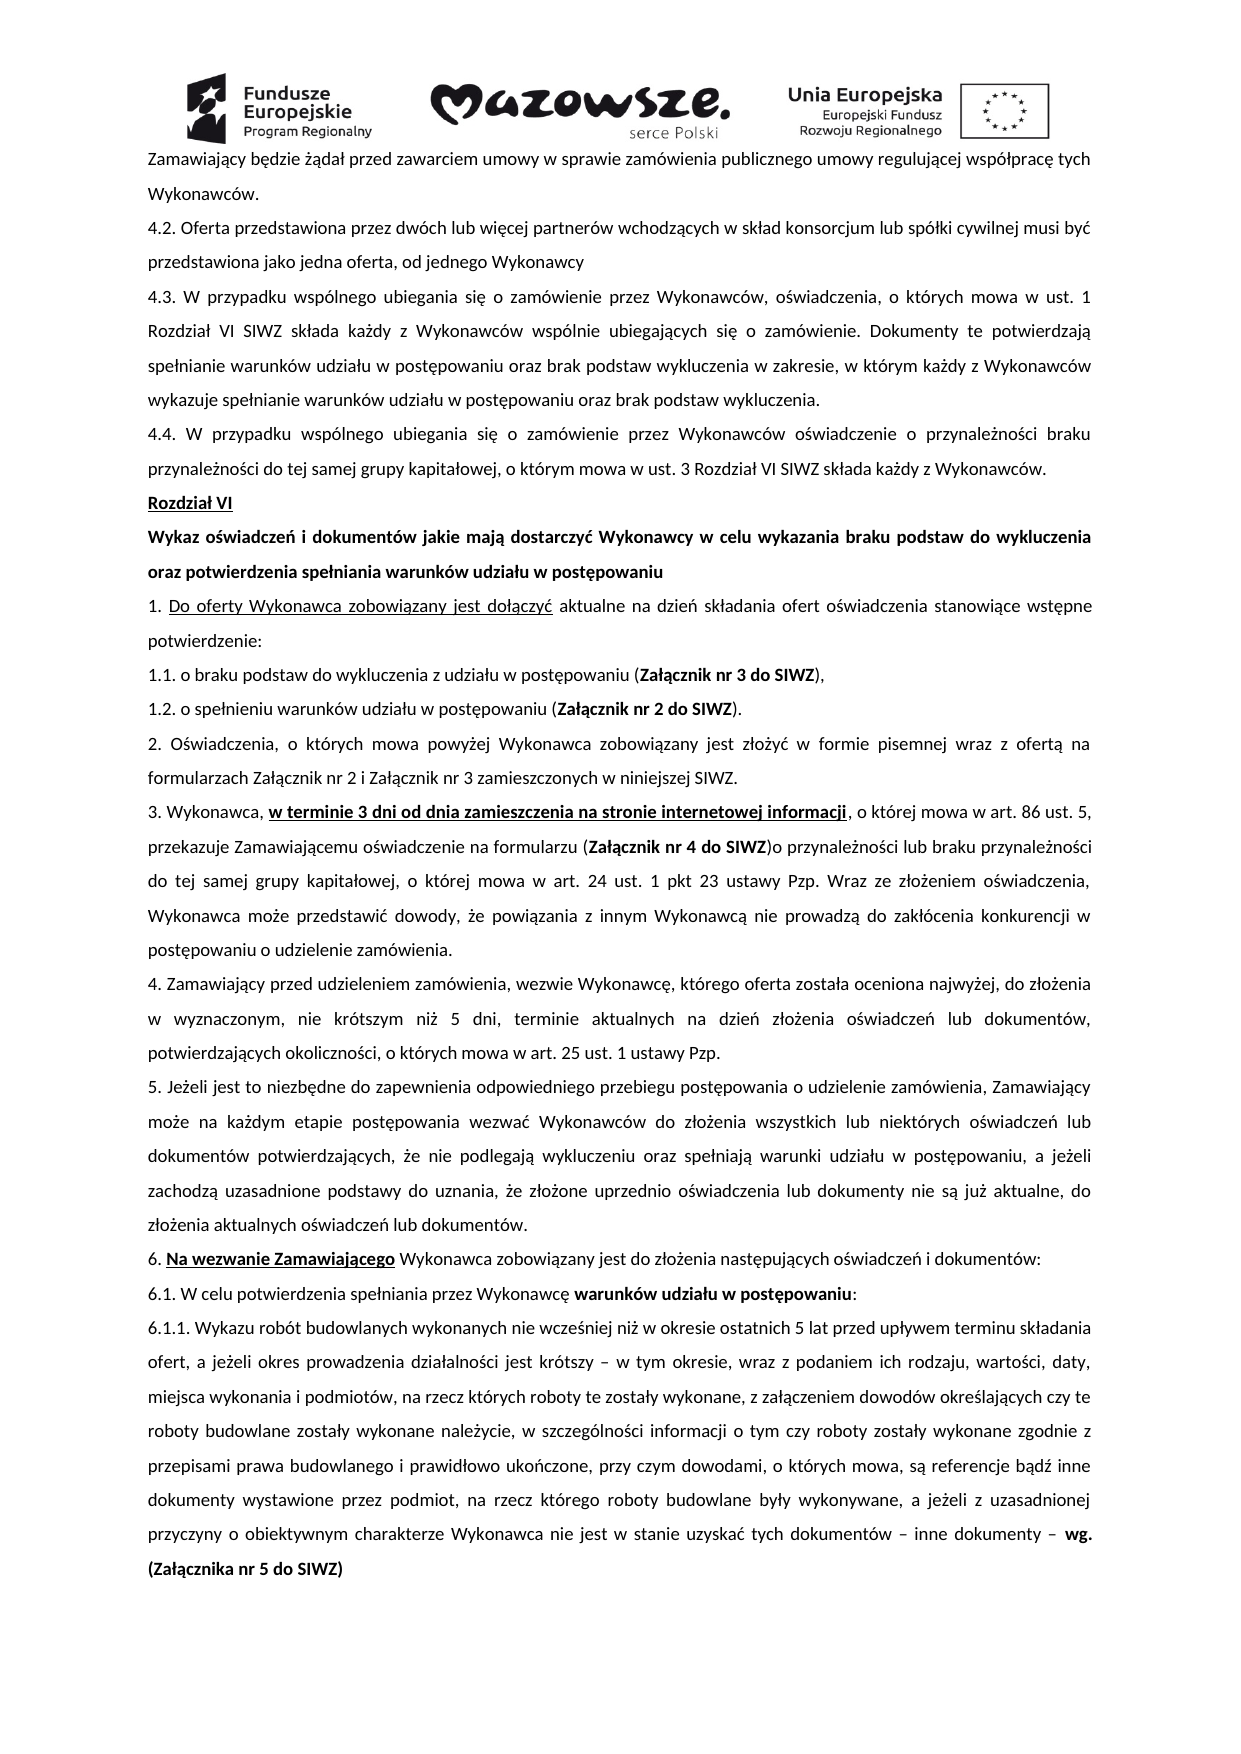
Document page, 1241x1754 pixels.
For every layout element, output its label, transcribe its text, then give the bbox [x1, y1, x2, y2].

text 5. Jeżeli jest to niezbędne do zapewnienia odpowiedniego przebiegu postępowania o udzielenie zamówienia, Zamawiający może na każdym etapie postępowania wezwać Wykonawców do złożenia wszystkich lub niektórych oświadczeń lub dokumentów potwierdzających, że nie podlegają wykluczeniu oraz spełniają warunki udziału w postępowaniu, a jeżeli zachodzą uzasadnione podstawy do uznania, że złożone uprzednio oświadczenia lub dokumenty nie są już aktualne, do złożenia aktualnych oświadczeń lub dokumentów. [148, 1076, 1093, 1236]
text 1.1. o braku podstaw do wykluczenia z udziału w postępowaniu (Załącznik nr 3 do SIWZ), [148, 663, 1093, 686]
text 2. Oświadczenia, o których mowa powyżej Wykonawca zobowiązany jest złożyć w formie pisemnej wraz z ofertą na formularzach Załącznik nr 2 i Załącznik nr 3 zamieszczonych w niniejszej SIWZ. [148, 732, 1093, 789]
text 4.4. W przypadku wspólnego ubiegania się o zamówienie przez Wykonawców oświadczenie o przynależności braku przynależności do tej samej grupy kapitałowej, o którym mowa w ust. 3 Rozdział VI SIWZ składa każdy z Wykonawców. [148, 423, 1093, 480]
text 4.3. W przypadku wspólnego ubiegania się o zamówienie przez Wykonawców, oświadczenia, o których mowa w ust. 1 Rozdział VI SIWZ składa każdy z Wykonawców wspólnie ubiegających się o zamówienie. Dokumenty te potwierdzają spełnianie warunków udziału w postępowaniu oraz brak podstaw wykluczenia w zakresie, w którym każdy z Wykonawców wykazuje spełnianie warunków udziału w postępowaniu oraz brak podstaw wykluczenia. [148, 285, 1093, 411]
text 3. Wykonawca, w terminie 3 dni od dnia zamieszczenia na stronie internetowej informacji, o której mowa w art. 86 ust. 5, przekazuje Zamawiającemu oświadczenie na formularzu (Załącznik nr 4 do SIWZ)o przynależności lub braku przynależności do tej samej grupy kapitałowej, o której mowa w art. 24 ust. 1 pkt 23 ustawy Pzp. Wraz ze złożeniem oświadczenia, Wykonawca może przedstawić dowody, że powiązania z innym Wykonawcą nie prowadzą do zakłócenia konkurencji w postępowaniu o udzielenie zamówienia. [148, 801, 1093, 961]
text 4. Zamawiający przed udzieleniem zamówienia, wezwie Wykonawcę, którego oferta została oceniona najwyżej, do złożenia w wyznaczonym, nie krótszym niż 5 dni, terminie aktualnych na dzień złożenia oświadczeń lub dokumentów, potwierdzających okoliczności, o których mowa w art. 25 ust. 1 ustawy Pzp. [148, 973, 1093, 1064]
text Wykaz oświadczeń i dokumentów jakie mają dostarczyć Wykonawcy w celu wykazania braku podstaw do wykluczenia oraz potwierdzenia spełniania warunków udziału w postępowaniu [148, 526, 1093, 583]
text 6.1.1. Wykazu robót budowlanych wykonanych nie wcześniej niż w okresie ostatnich 5 lat przed upływem terminu składania ofert, a jeżeli okres prowadzenia działalności jest krótszy – w tym okresie, wraz z podaniem ich rodzaju, wartości, daty, miejsca wykonania i podmiotów, na rzecz których roboty te zostały wykonane, z załączeniem dowodów określających czy te roboty budowlane zostały wykonane należycie, w szczególności informacji o tym czy roboty zostały wykonane zgodnie z przepisami prawa budowlanego i prawidłowo ukończone, przy czym dowodami, o których mowa, są referencje bądź inne dokumenty wystawione przez podmiot, na rzecz którego roboty budowlane były wykonywane, a jeżeli z uzasadnionej przyczyny o obiektywnym charakterze Wykonawca nie jest w stanie uzyskać tych dokumentów – inne dokumenty – wg. (Załącznika nr 5 do SIWZ) [148, 1316, 1093, 1580]
text 4.2. Oferta przedstawiona przez dwóch lub więcej partnerów wchodzących w skład konsorcjum lub spółki cywilnej musi być przedstawiona jako jedna oferta, od jednego Wykonawcy [148, 216, 1093, 274]
text 6.1. W celu potwierdzenia spełniania przez Wykonawcę warunków udziału w postępowaniu: [148, 1282, 1093, 1305]
text 1. Do oferty Wykonawca zobowiązany jest dołączyć aktualne na dzień składania ofert oświadczenia stanowiące wstępne potwierdzenie: [148, 594, 1093, 652]
text 6. Na wezwanie Zamawiającego Wykonawca zobowiązany jest do złożenia następujących oświadczeń i dokumentów: [148, 1248, 1093, 1271]
text Rozdział VI [148, 491, 1093, 514]
picture [187, 73, 1053, 144]
text 1.2. o spełnieniu warunków udziału w postępowaniu (Załącznik nr 2 do SIWZ). [148, 698, 1093, 721]
